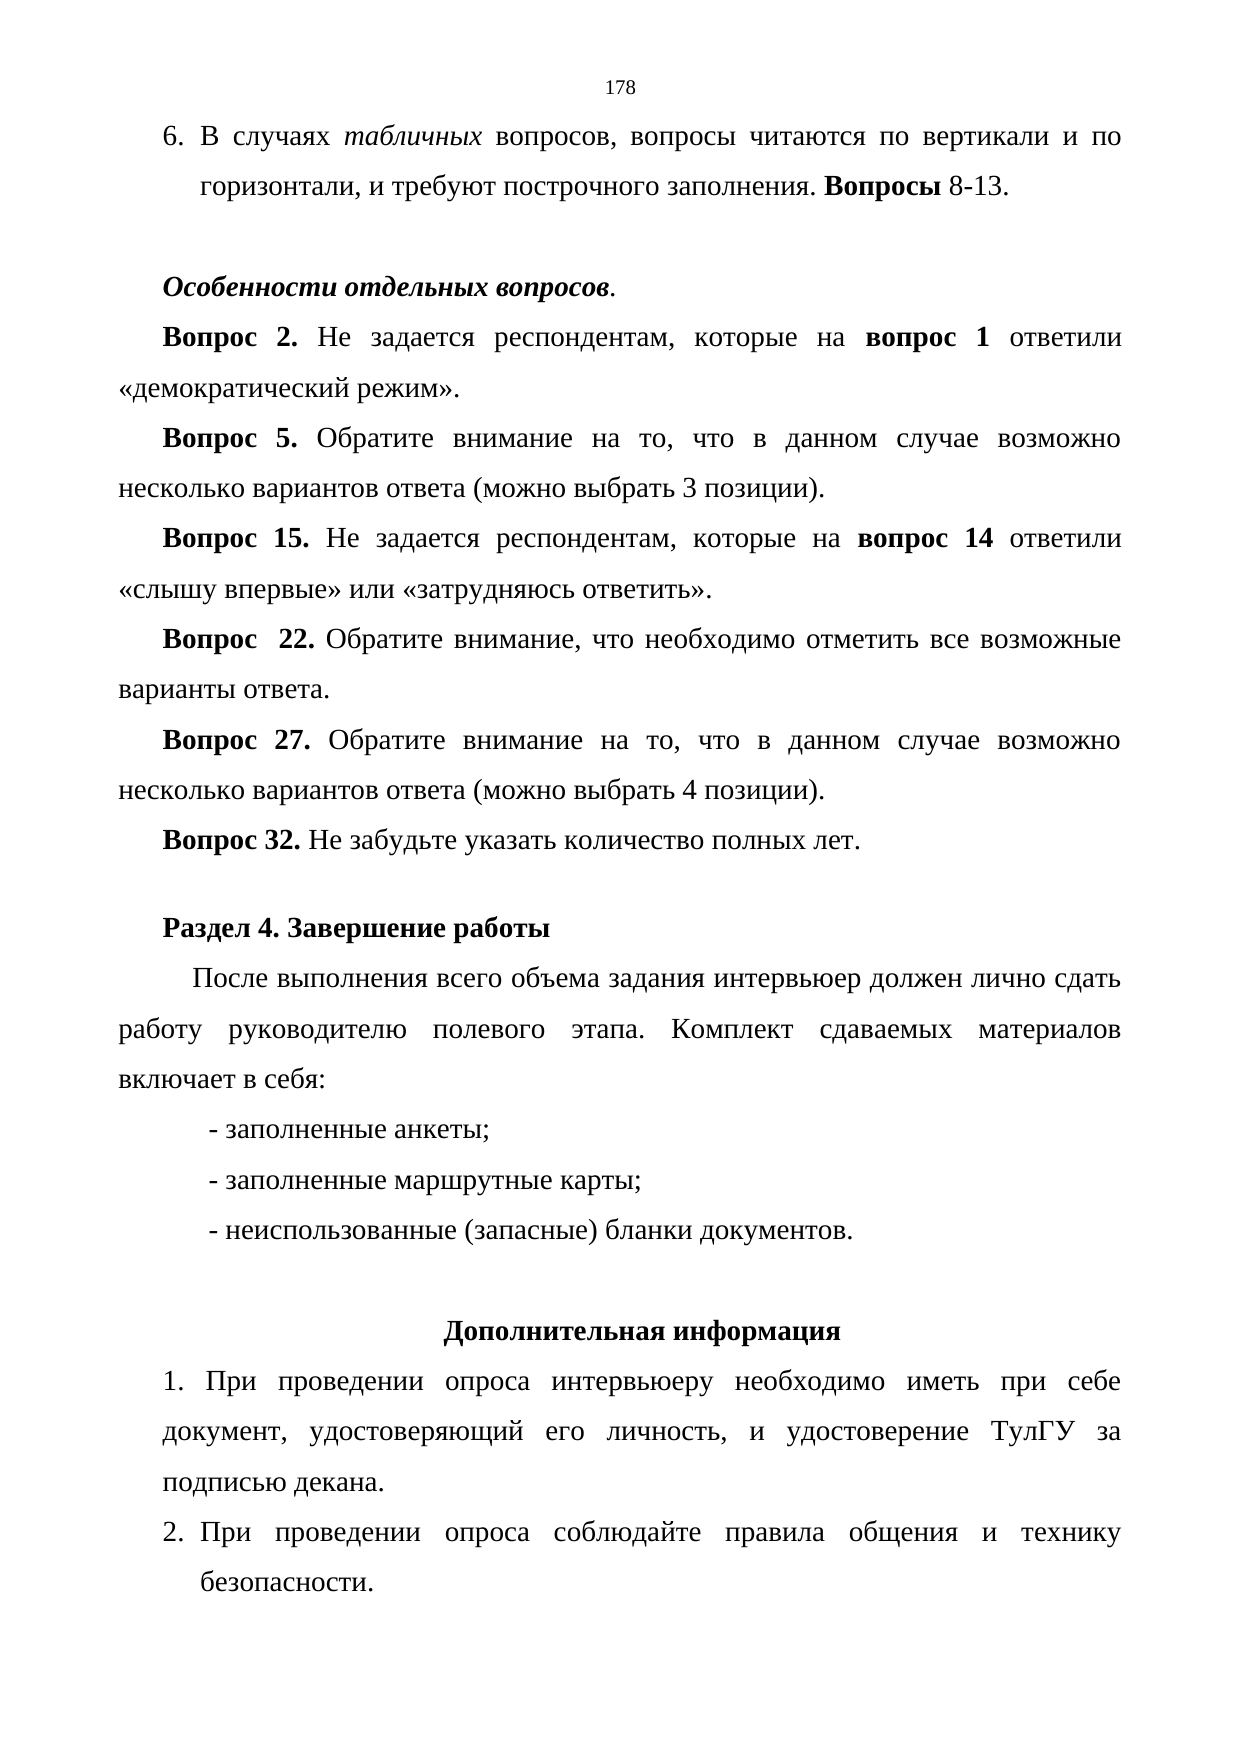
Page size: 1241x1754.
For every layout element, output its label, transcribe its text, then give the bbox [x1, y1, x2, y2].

text Вопрос 15. Не задается респондентам, которые на вопрос 14 ответили «слышу впервые» или «затрудняюсь ответить». [118, 521, 1122, 604]
subtitle 1. При проведении опроса интервьюеру необходимо иметь при себе документ, удостоверяющий его личность, и удостоверение ТулГУ за подписью декана. [162, 1363, 1122, 1497]
text Раздел 4. Завершение работы [118, 910, 1122, 944]
list При проведении опроса соблюдайте правила общения и технику безопасности. [162, 1514, 1122, 1598]
text Вопрос 22. Обратите внимание, что необходимо отметить все возможные варианты ответа. [118, 621, 1122, 705]
text После выполнения всего объема задания интервьюер должен лично сдать работу руководителю полевого этапа. Комплект сдаваемых материалов включает в себя: [118, 961, 1122, 1095]
text Вопрос 32. Не забудьте указать количество полных лет. [118, 822, 1122, 856]
text - неиспользованные (запасные) бланки документов. [164, 1212, 1122, 1246]
text - заполненные маршрутные карты; [164, 1162, 1122, 1195]
text Особенности отдельных вопросов. [118, 269, 1122, 303]
text Вопрос 27. Обратите внимание на то, что в данном случае возможно несколько вариантов ответа (можно выбрать 4 позиции). [118, 722, 1122, 806]
text Вопрос 2. Не задается респондентам, которые на вопрос 1 ответили «демократический режим». [118, 319, 1122, 403]
text Дополнительная информация [118, 1313, 1122, 1346]
list В случаях табличных вопросов, вопросы читаются по вертикали и по горизонтали, и требуют построчного заполнения. Вопросы 8-13. [162, 118, 1122, 202]
text - заполненные анкеты; [164, 1112, 1122, 1145]
text Вопрос 5. Обратите внимание на то, что в данном случае возможно несколько вариантов ответа (можно выбрать 3 позиции). [118, 420, 1122, 504]
